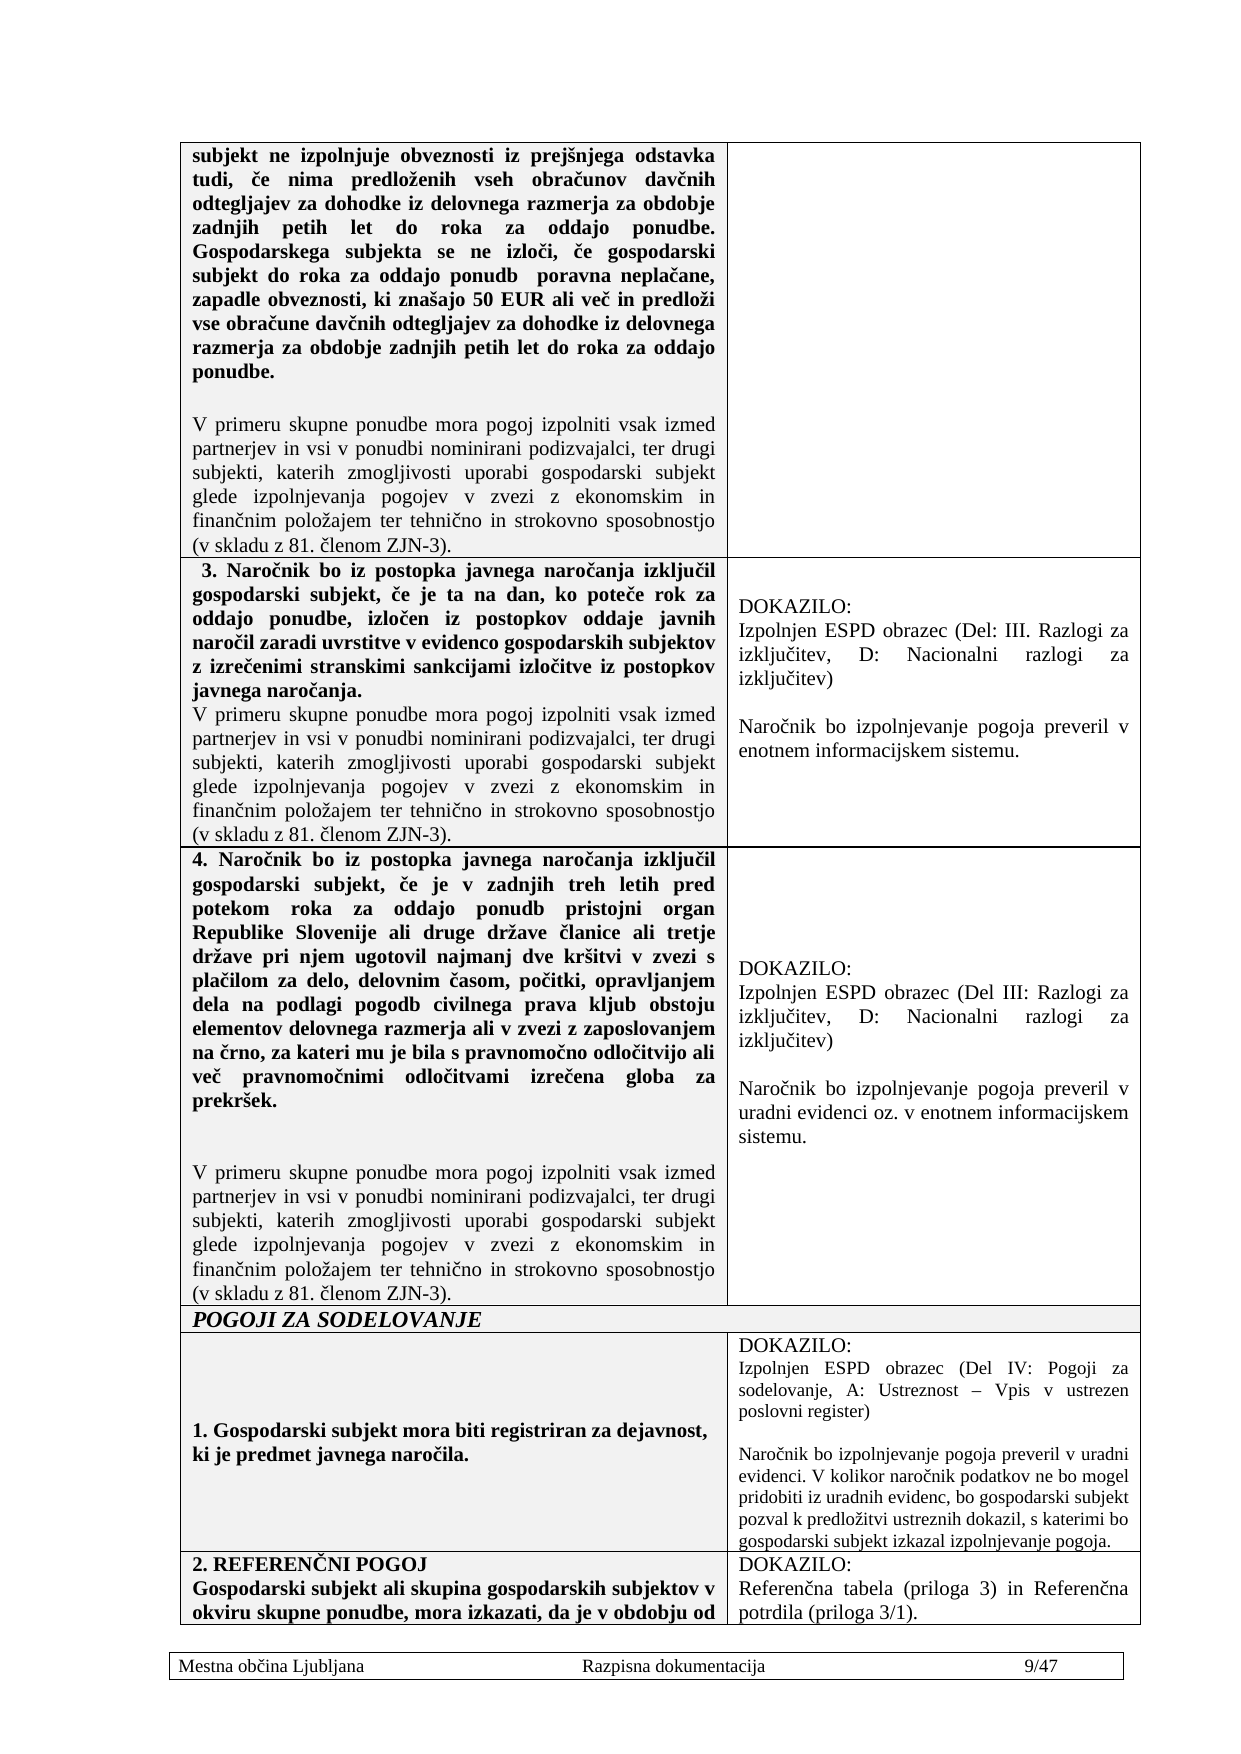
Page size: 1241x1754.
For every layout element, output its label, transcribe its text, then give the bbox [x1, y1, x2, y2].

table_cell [728, 143, 1140, 557]
table_cell 4. Naročnik bo iz postopka javnega naročanja izključil gospodarski subjekt, če je v zadnjih treh letih pred potekom roka za oddajo ponudb pristojni organ Republike Slovenije ali druge države članice ali tretje države pri njem ugotovil najmanj dve kršitvi v zvezi s plačilom za delo, delovnim časom, počitki, opravljanjem dela na podlagi pogodb civilnega prava kljub obstoju elementov delovnega razmerja ali v zvezi z zaposlovanjem na črno, za kateri mu je bila s pravnomočno odločitvijo ali več pravnomočnimi odločitvami izrečena globa za prekršek. V primeru skupne ponudbe mora pogoj izpolniti vsak izmed partnerjev in vsi v ponudbi nominirani podizvajalci, ter drugi subjekti, katerih zmogljivosti uporabi gospodarski subjekt glede izpolnjevanja pogojev v zvezi z ekonomskim in finančnim položajem ter tehnično in strokovno sposobnostjo (v skladu z 81. členom ZJN-3). [181, 848, 727, 1304]
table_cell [181, 1552, 727, 1624]
table_cell POGOJI ZA SODELOVANJE [181, 1306, 1140, 1332]
table_cell DOKAZILO: Izpolnjen ESPD obrazec (Del IV: Pogoji za sodelovanje, A: Ustreznost – Vpis v ustrezen poslovni register) Naročnik bo izpolnjevanje pogoja preveril v uradni evidenci. V kolikor naročnik podatkov ne bo mogel pridobiti iz uradnih evidenc, bo gospodarski subjekt pozval k predložitvi ustreznih dokazil, s katerimi bo gospodarski subjekt izkazal izpolnjevanje pogoja. [728, 1333, 1140, 1551]
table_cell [728, 1552, 1140, 1624]
table_cell 1. Gospodarski subjekt mora biti registriran za dejavnost, ki je predmet javnega naročila. [181, 1333, 727, 1551]
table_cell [181, 143, 727, 557]
table_cell DOKAZILO: Izpolnjen ESPD obrazec (Del III: Razlogi za izključitev, D: Nacionalni razlogi za izključitev) Naročnik bo izpolnjevanje pogoja preveril v uradni evidenci oz. v enotnem informacijskem sistemu. [728, 848, 1140, 1304]
table_cell 3. Naročnik bo iz postopka javnega naročanja izključil gospodarski subjekt, če je ta na dan, ko poteče rok za oddajo ponudbe, izločen iz postopkov oddaje javnih naročil zaradi uvrstitve v evidenco gospodarskih subjektov z izrečenimi stranskimi sankcijami izločitve iz postopkov javnega naročanja. V primeru skupne ponudbe mora pogoj izpolniti vsak izmed partnerjev in vsi v ponudbi nominirani podizvajalci, ter drugi subjekti, katerih zmogljivosti uporabi gospodarski subjekt glede izpolnjevanja pogojev v zvezi z ekonomskim in finančnim položajem ter tehnično in strokovno sposobnostjo (v skladu z 81. členom ZJN-3). [181, 558, 727, 846]
table_cell DOKAZILO: Izpolnjen ESPD obrazec (Del: III. Razlogi za izključitev, D: Nacionalni razlogi za izključitev) Naročnik bo izpolnjevanje pogoja preveril v enotnem informacijskem sistemu. [728, 558, 1140, 846]
